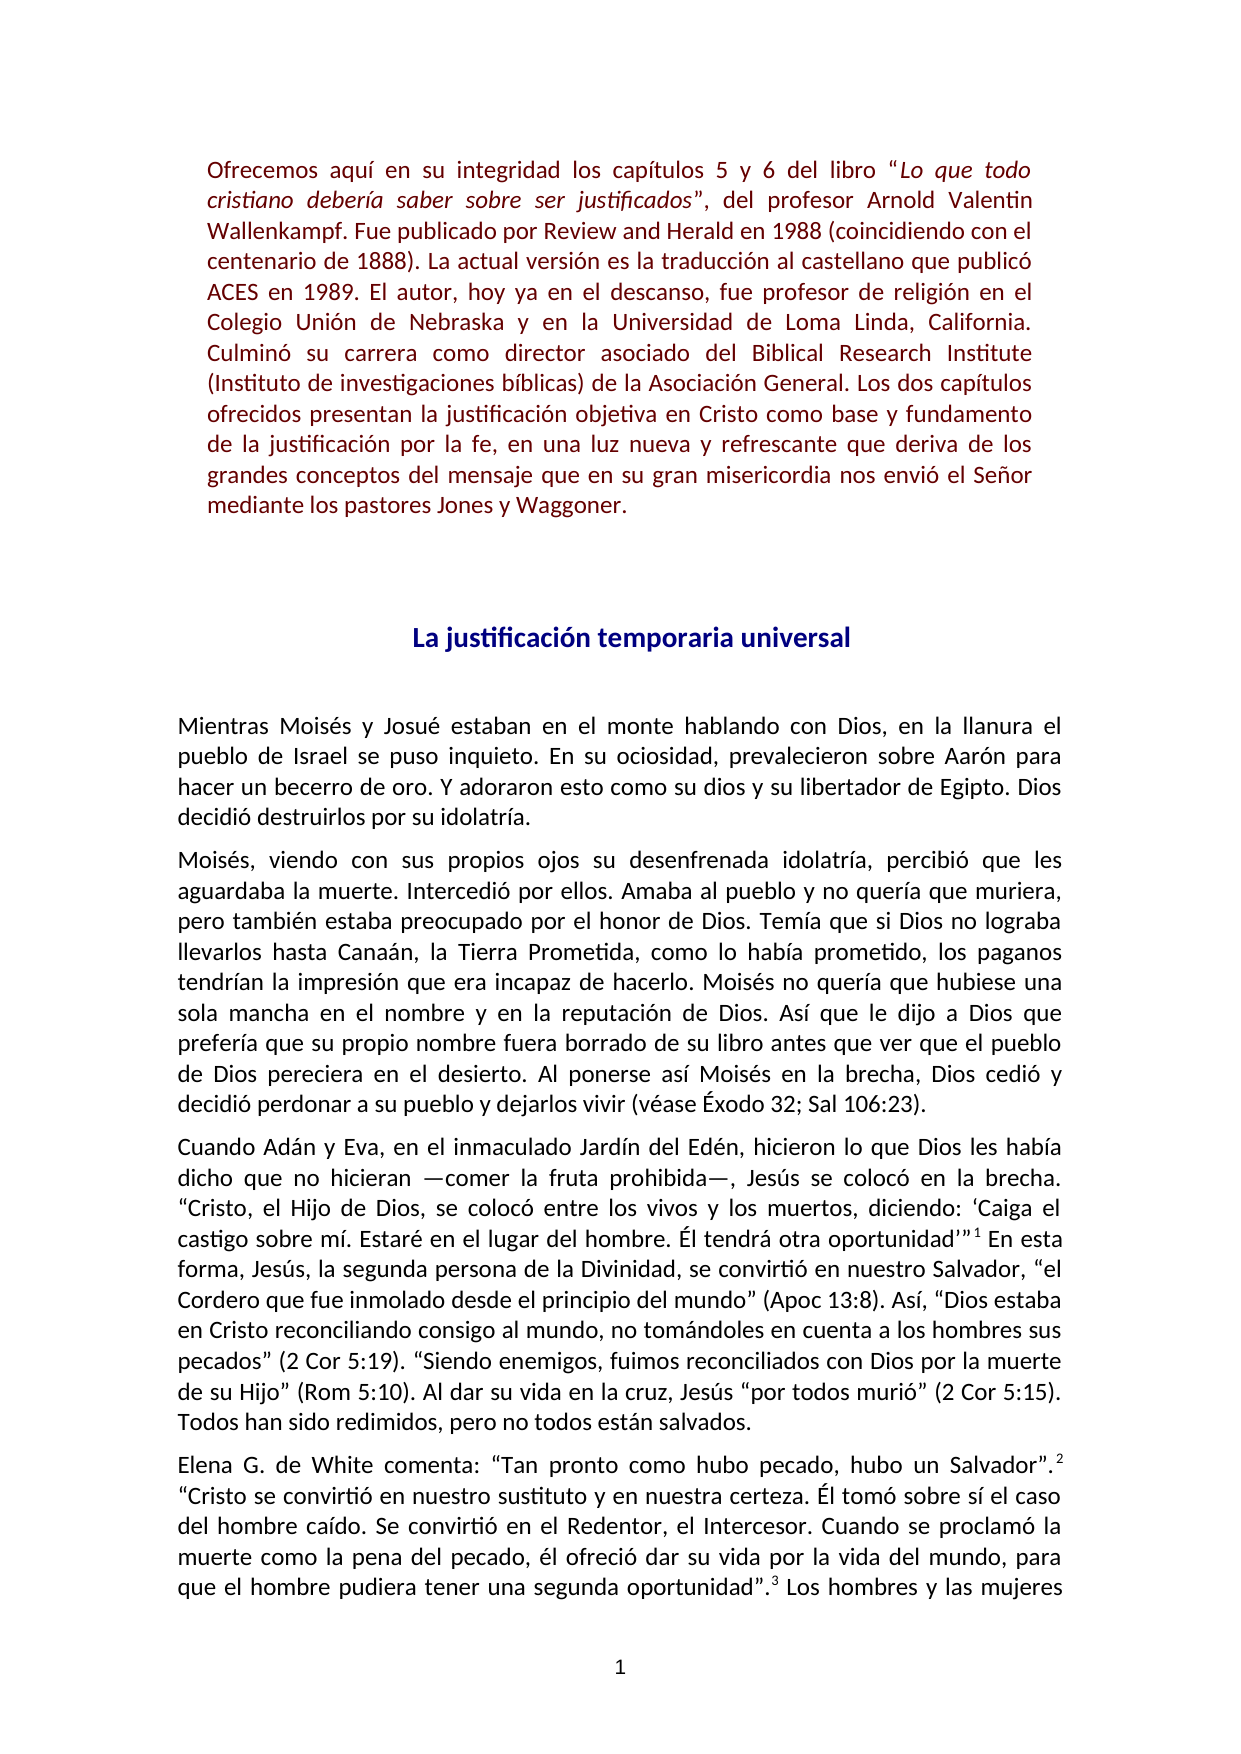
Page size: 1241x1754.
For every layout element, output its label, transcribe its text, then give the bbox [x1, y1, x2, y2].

text La justificación temporaria universal [177, 619, 1063, 654]
text Ofrecemos aquí en su integridad los capítulos 5 y 6 del libro “Lo que todo cristiano debería saber sobre ser justificados”, del profesor Arnold Valentin Wallenkampf. Fue publicado por Review and Herald en 1988 (coincidiendo con el centenario de 1888). La actual versión es la traducción al castellano que publicó ACES en 1989. El autor, hoy ya en el descanso, fue profesor de religión en el Colegio Unión de Nebraska y en la Universidad de Loma Linda, California. Culminó su carrera como director asociado del Biblical Research Institute (Instituto de investigaciones bíblicas) de la Asociación General. Los dos capítulos ofrecidos presentan la justificación objetiva en Cristo como base y fundamento de la justificación por la fe, en una luz nueva y refrescante que deriva de los grandes conceptos del mensaje que en su gran misericordia nos envió el Señor mediante los pastores Jones y Waggoner. [207, 154, 1033, 520]
text Moisés, viendo con sus propios ojos su desenfrenada idolatría, percibió que les aguardaba la muerte. Intercedió por ellos. Amaba al pueblo y no quería que muriera, pero también estaba preocupado por el honor de Dios. Temía que si Dios no lograba llevarlos hasta Canaán, la Tierra Prometida, como lo había prometido, los paganos tendrían la impresión que era incapaz de hacerlo. Moisés no quería que hubiese una sola mancha en el nombre y en la reputación de Dios. Así que le dijo a Dios que prefería que su propio nombre fuera borrado de su libro antes que ver que el pueblo de Dios pereciera en el desierto. Al ponerse así Moisés en la brecha, Dios cedió y decidió perdonar a su pueblo y dejarlos vivir (véase Éxodo 32; Sal 106:23). [177, 844, 1063, 1119]
text Mientras Moisés y Josué estaban en el monte hablando con Dios, en la llanura el pueblo de Israel se puso inquieto. En su ociosidad, prevalecieron sobre Aarón para hacer un becerro de oro. Y adoraron esto como su dios y su libertador de Egipto. Dios decidió destruirlos por su idolatría. [177, 710, 1063, 832]
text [177, 1449, 1063, 1602]
text Cuando Adán y Eva, en el inmaculado Jardín del Edén, hicieron lo que Dios les había dicho que no hicieran —comer la fruta prohibida—, Jesús se colocó en la brecha. “Cristo, el Hijo de Dios, se colocó entre los vivos y los muertos, diciendo: ‘Caiga el castigo sobre mí. Estaré en el lugar del hombre. Él tendrá otra oportunidad’”1 En esta forma, Jesús, la segunda persona de la Divinidad, se convirtió en nuestro Salvador, “el Cordero que fue inmolado desde el principio del mundo” (Apoc 13:8). Así, “Dios estaba en Cristo reconciliando consigo al mundo, no tomándoles en cuenta a los hombres sus pecados” (2 Cor 5:19). “Siendo enemigos, fuimos reconciliados con Dios por la muerte de su Hijo” (Rom 5:10). Al dar su vida en la cruz, Jesús “por todos murió” (2 Cor 5:15). Todos han sido redimidos, pero no todos están salvados. [177, 1132, 1063, 1437]
